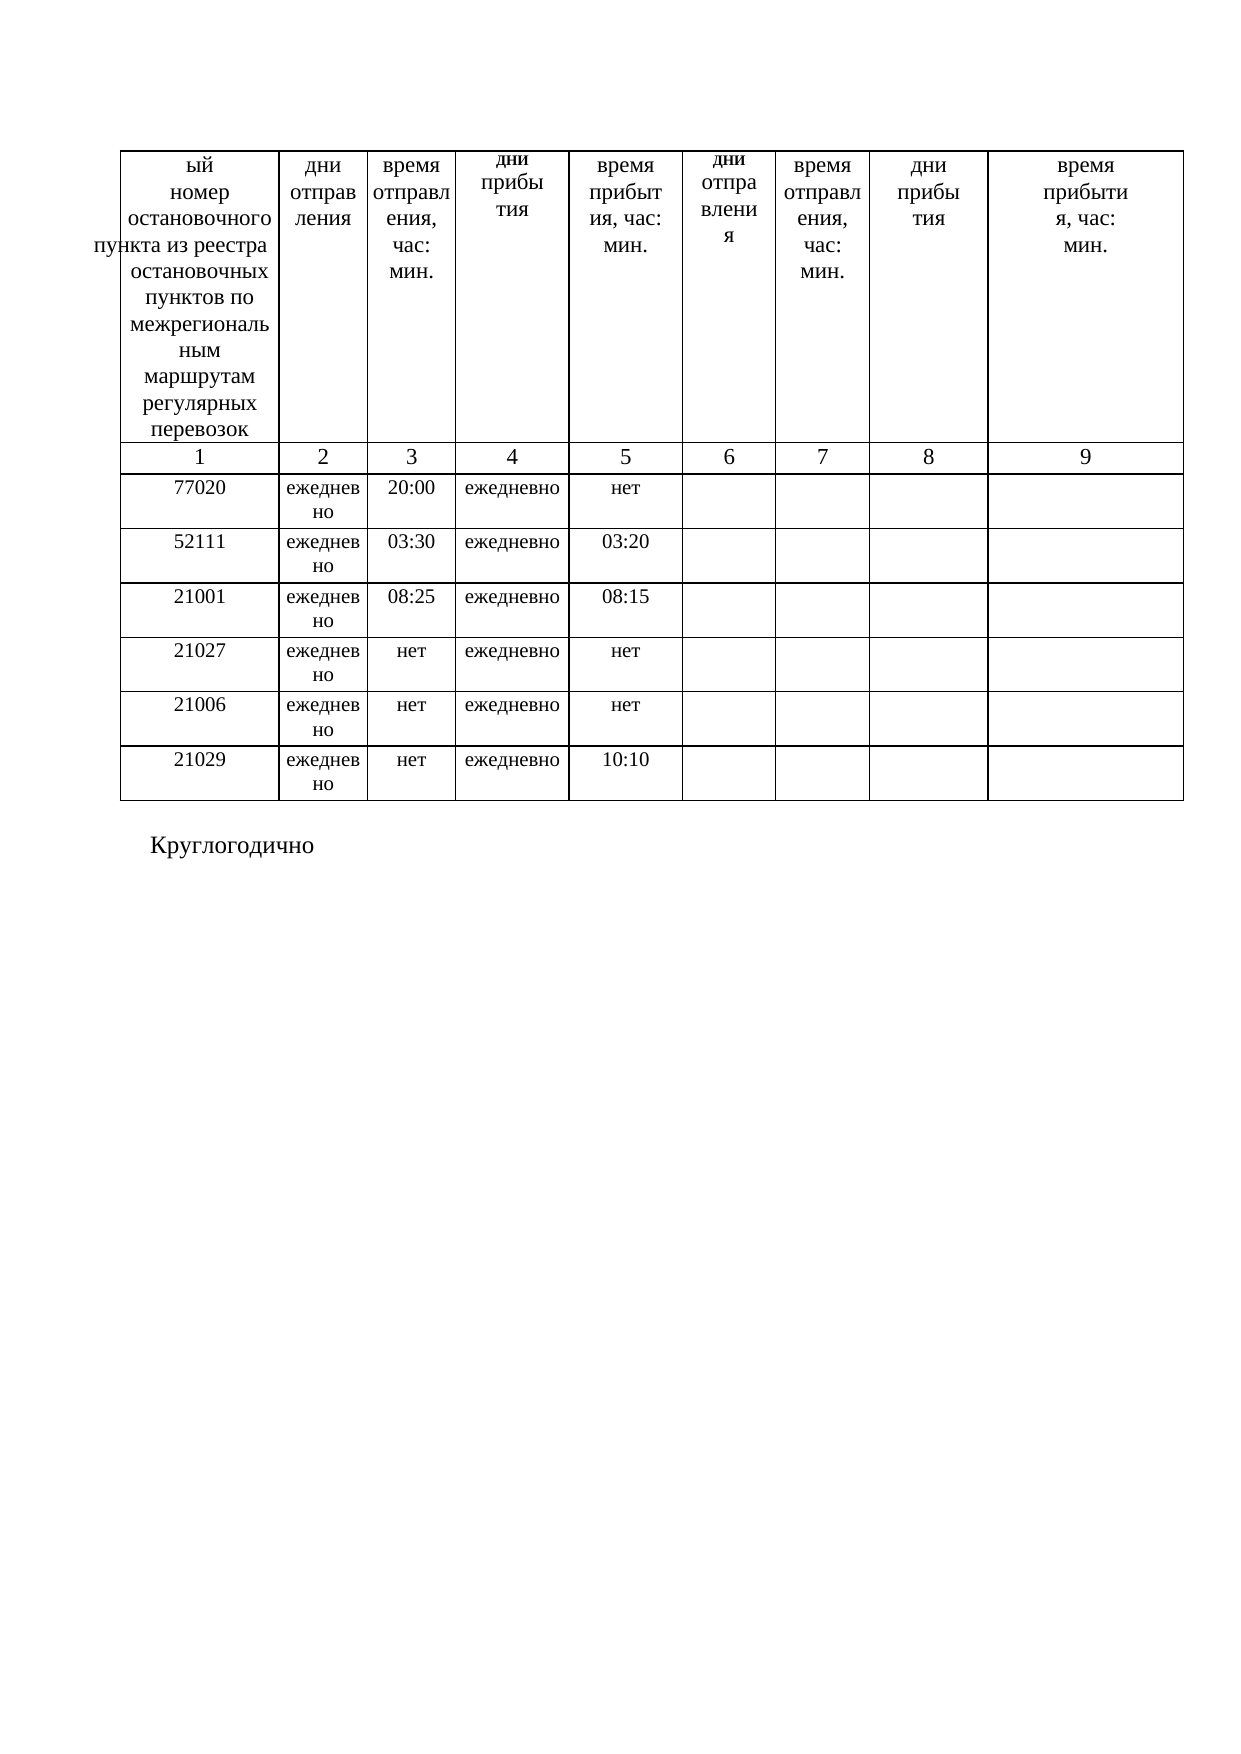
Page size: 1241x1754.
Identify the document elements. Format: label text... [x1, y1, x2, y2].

table_cell [683, 747, 775, 799]
table_cell 21006 [121, 692, 278, 745]
table_cell [989, 692, 1183, 745]
table_cell ежедневно [456, 692, 568, 745]
table_cell [989, 529, 1183, 582]
table_cell 21027 [121, 638, 278, 691]
table_cell 20:00 [368, 475, 455, 528]
table_cell [683, 475, 775, 528]
table_cell нет [368, 747, 455, 799]
table_cell ежедневно [280, 747, 367, 799]
table_cell время прибыт ия, час: мин. [570, 152, 682, 441]
table_cell 03:30 [368, 529, 455, 582]
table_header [121, 152, 278, 441]
table_cell [870, 584, 987, 636]
table_cell нет [570, 692, 682, 745]
table_cell [683, 638, 775, 691]
table_cell [989, 747, 1183, 799]
table_cell время отправл ения, час: мин. [368, 152, 455, 441]
table_cell дни прибы тия [870, 152, 987, 441]
table_cell [776, 692, 869, 745]
table_cell ежедневно [456, 584, 568, 636]
table_cell [776, 584, 869, 636]
table_cell [870, 747, 987, 799]
table_cell 6 [683, 443, 775, 473]
table_cell время отправл ения, час: мин. [776, 152, 869, 441]
table_cell ежедневно [280, 529, 367, 582]
table_cell ежедневно [280, 638, 367, 691]
table_cell время прибыти я, час: мин. [989, 152, 1183, 441]
table_cell 03:20 [570, 529, 682, 582]
table_cell [870, 638, 987, 691]
table_cell 2 [280, 443, 367, 473]
table_cell [776, 475, 869, 528]
table_cell [776, 638, 869, 691]
table_cell 5 [570, 443, 682, 473]
table_cell [683, 584, 775, 636]
table_cell [683, 529, 775, 582]
table_cell [989, 475, 1183, 528]
table_cell 3 [368, 443, 455, 473]
table_cell ежедневно [456, 638, 568, 691]
table_cell 4 [456, 443, 568, 473]
text Круглогодично [150, 830, 1090, 859]
table_cell 08:15 [570, 584, 682, 636]
table_cell нет [368, 692, 455, 745]
table_cell ДНИ отпра влени я [683, 152, 775, 441]
table_cell [870, 692, 987, 745]
table_cell [989, 638, 1183, 691]
table_cell ежедневно [456, 475, 568, 528]
table_cell [870, 529, 987, 582]
table_cell 10:10 [570, 747, 682, 799]
table_cell ежедневно [280, 475, 367, 528]
table_cell 9 [989, 443, 1183, 473]
table_cell ежедневно [456, 529, 568, 582]
table_cell 7 [776, 443, 869, 473]
table_cell нет [570, 638, 682, 691]
table_cell нет [570, 475, 682, 528]
table_cell 77020 [121, 475, 278, 528]
table_cell дни отправ ления [280, 152, 367, 441]
table_cell [776, 529, 869, 582]
table_cell ежедневно [456, 747, 568, 799]
table_cell [776, 747, 869, 799]
table_cell ДНИ прибы тия [456, 152, 568, 441]
table_cell [989, 584, 1183, 636]
table_cell 52111 [121, 529, 278, 582]
table_cell [870, 475, 987, 528]
table_cell нет [368, 638, 455, 691]
table_cell 08:25 [368, 584, 455, 636]
table_cell 21029 [121, 747, 278, 799]
table_cell [683, 692, 775, 745]
table_cell 1 [121, 443, 278, 473]
table_cell ежедневно [280, 584, 367, 636]
table_cell ежедневно [280, 692, 367, 745]
table_cell 8 [870, 443, 987, 473]
table_cell 21001 [121, 584, 278, 636]
